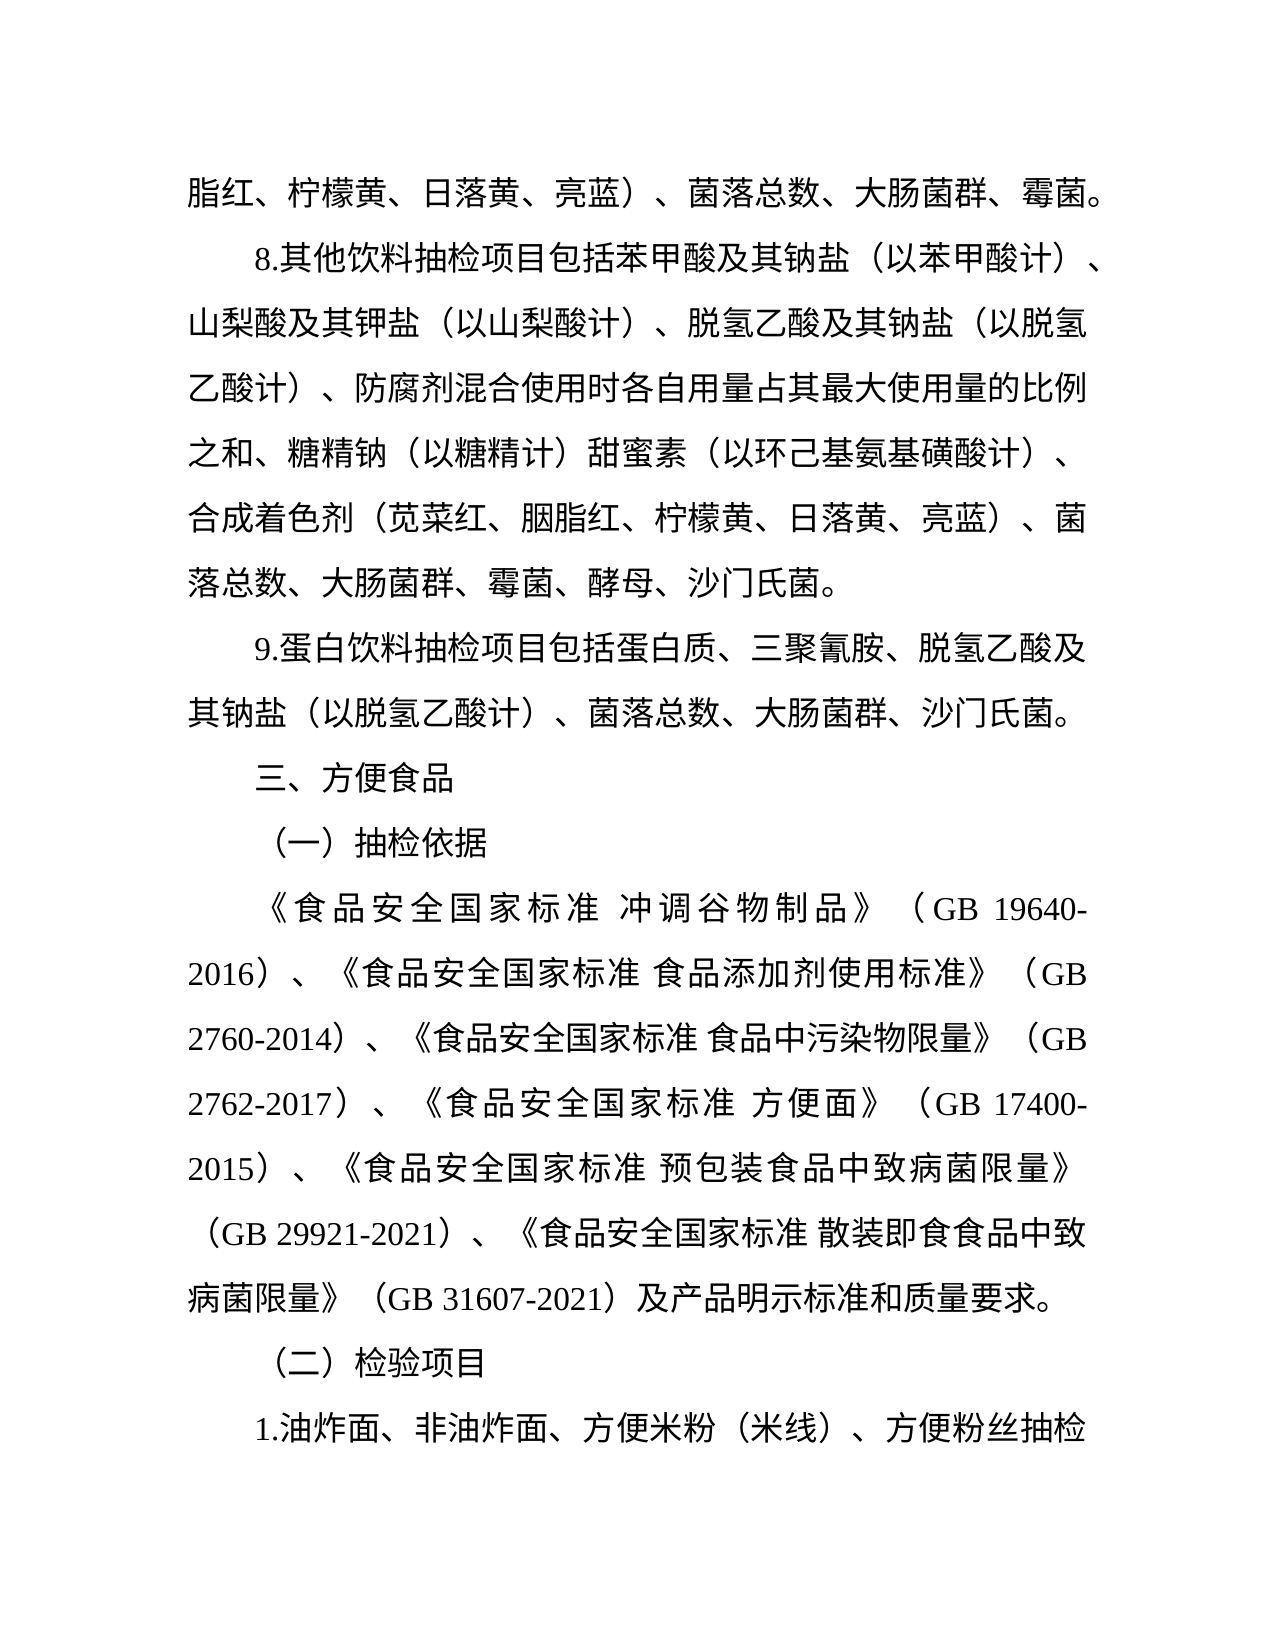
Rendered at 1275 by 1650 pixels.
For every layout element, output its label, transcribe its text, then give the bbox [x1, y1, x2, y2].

text 9.蛋白饮料抽检项目包括蛋白质、三聚氰胺、脱氢乙酸及其钠盐（以脱氢乙酸计）、菌落总数、大肠菌群、沙门氏菌。 [187, 614, 1087, 744]
text 8.其他饮料抽检项目包括苯甲酸及其钠盐（以苯甲酸计）、山梨酸及其钾盐（以山梨酸计）、脱氢乙酸及其钠盐（以脱氢乙酸计）、防腐剂混合使用时各自用量占其最大使用量的比例之和、糖精钠（以糖精计）甜蜜素（以环己基氨基磺酸计）、合成着色剂（苋菜红、胭脂红、柠檬黄、日落黄、亮蓝）、菌落总数、大肠菌群、霉菌、酵母、沙门氏菌。 [187, 224, 1087, 614]
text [187, 159, 1087, 224]
text （一）抽检依据 [187, 809, 1087, 874]
text （二）检验项目 [187, 1329, 1087, 1394]
text 《食品安全国家标准 冲调谷物制品》（GB 19640-2016）、《食品安全国家标准 食品添加剂使用标准》（GB 2760-2014）、《食品安全国家标准 食品中污染物限量》（GB 2762-2017）、《食品安全国家标准 方便面》（GB 17400-2015）、《食品安全国家标准 预包装食品中致病菌限量》（GB 29921-2021）、《食品安全国家标准 散装即食食品中致病菌限量》（GB 31607-2021）及产品明示标准和质量要求。 [187, 874, 1087, 1329]
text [187, 1394, 1087, 1459]
list 三、方便食品 [187, 744, 1087, 809]
